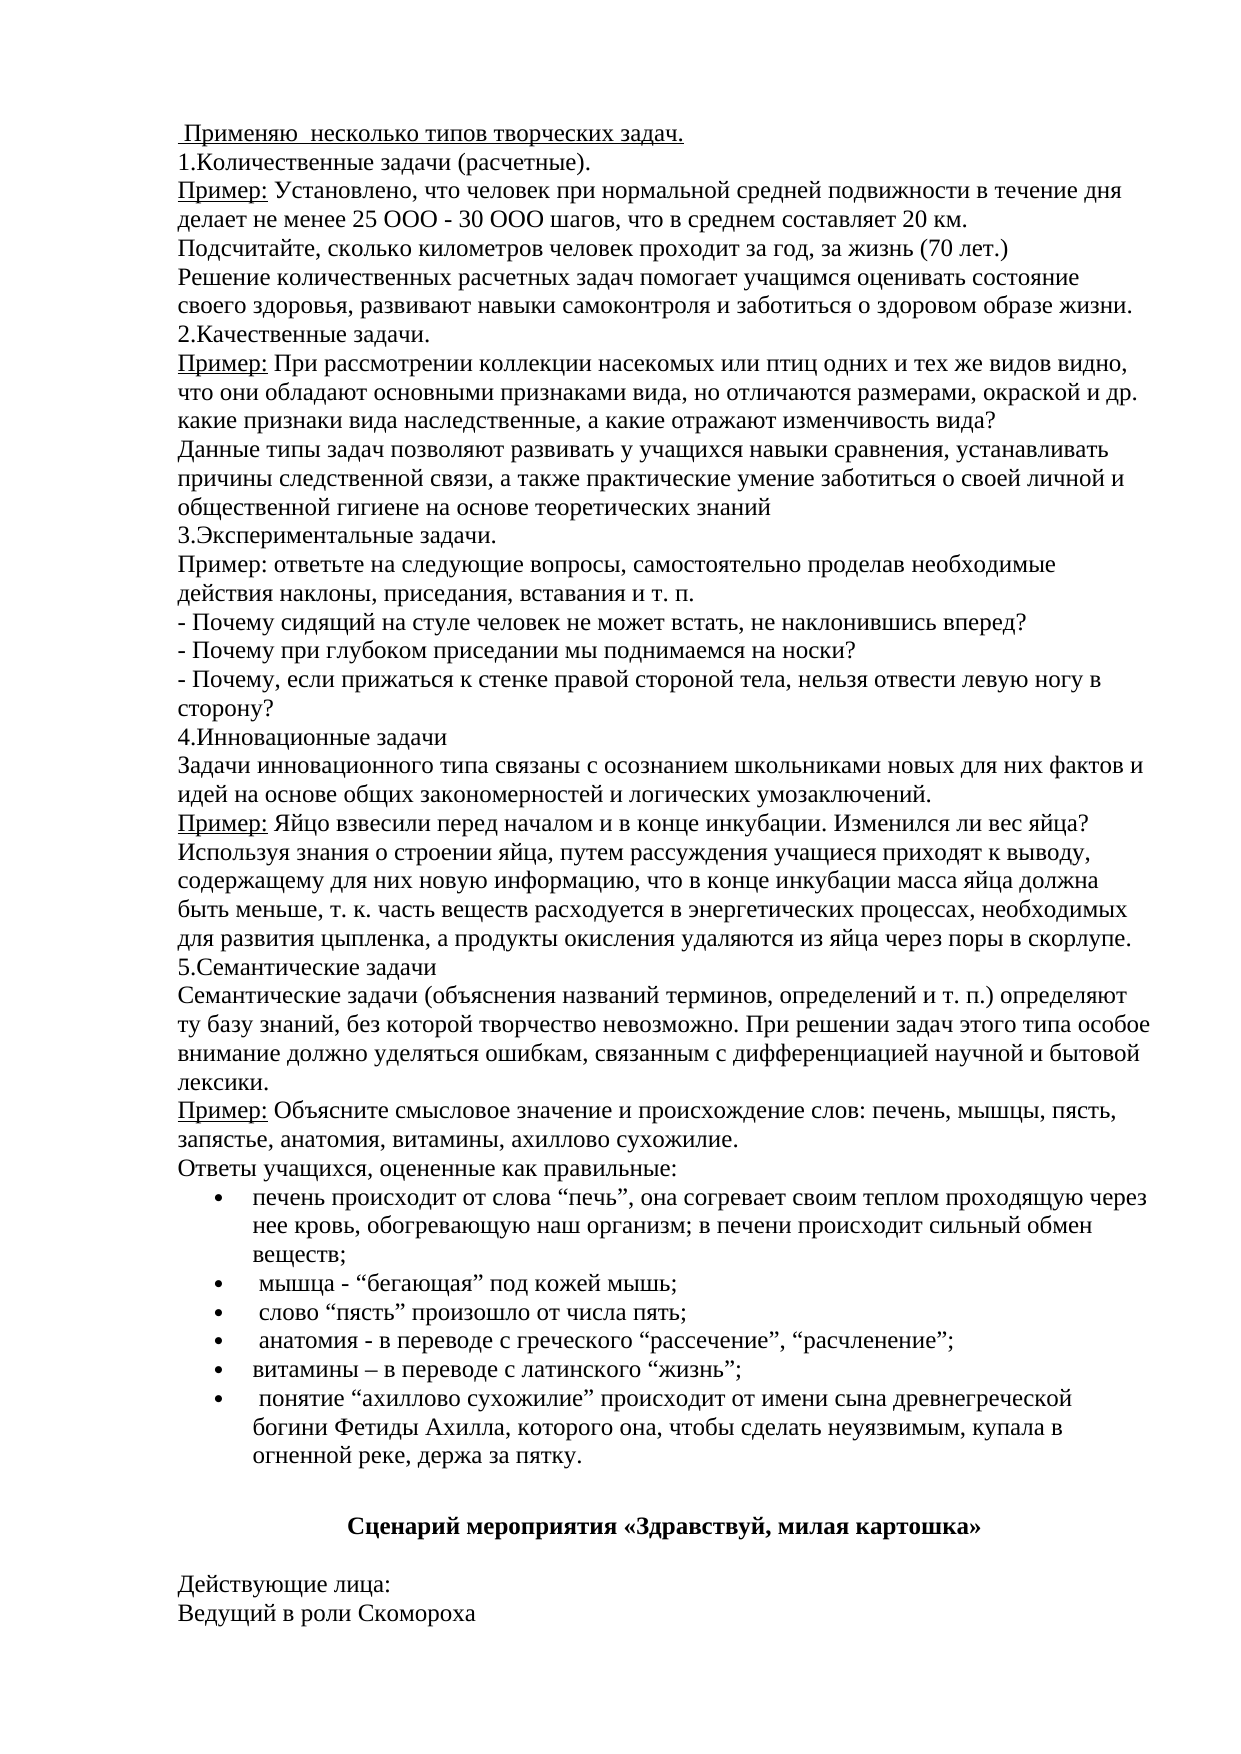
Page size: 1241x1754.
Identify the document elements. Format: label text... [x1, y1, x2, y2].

text Применяю несколько типов творческих задач. [177, 118, 1152, 147]
text Пример: Установлено, что человек при нормальной средней подвижности в течение дня делает не менее 25 ООО - 30 ООО шагов, что в среднем составляет . [177, 176, 1152, 233]
text 5.Семантические задачи [177, 952, 1152, 981]
text 3.Экспериментальные задачи. [177, 521, 1152, 549]
text 4.Инновационные задачи [177, 722, 1152, 751]
text - Почему при глубоком приседании мы поднимаемся на носки? [177, 636, 1152, 664]
list витамины – в переводе с латинского “жизнь”; [215, 1354, 1152, 1383]
text Ответы учащихся, оцененные как правильные: [177, 1153, 1152, 1182]
text Сценарий мероприятия «Здравствуй, милая картошка» [177, 1469, 1152, 1540]
text Задачи инновационного типа связаны с осознанием школьниками новых для них фактов и идей на основе общих закономерностей и логических умозаключений. [177, 751, 1152, 808]
text Пример: Объясните смысловое значение и происхождение слов: печень, мышцы, пясть, запястье, анатомия, витамины, ахиллово сухожилие. [177, 1096, 1152, 1153]
text - Почему сидящий на стуле человек не может встать, не наклонившись вперед? [177, 607, 1152, 636]
text Данные типы задач позволяют развивать у учащихся навыки сравнения, устанавливать причины следственной связи, а также практические умение заботиться о своей личной и общественной гигиене на основе теоретических знаний [177, 434, 1152, 521]
list печень происходит от слова “печь”, она согревает своим теплом проходящую через нее кровь, обогревающую наш организм; в печени происходит сильный обмен веществ; [215, 1182, 1152, 1268]
list анатомия - в переводе с греческого “рассечение”, “расчленение”; [215, 1326, 1152, 1354]
text Подсчитайте, сколько километров человек проходит за год, за жизнь (70 лет.) [177, 233, 1152, 262]
text Пример: При рассмотрении коллекции насекомых или птиц одних и тех же видов видно, что они обладают основными признаками вида, но отличаются размерами, окраской и др. какие признаки вида наследственные, а какие отражают изменчивость вида? [177, 348, 1152, 434]
text Действующие лица: [177, 1569, 1152, 1598]
list мышца - “бегающая” под кожей мышь; [215, 1268, 1152, 1297]
text Пример: ответьте на следующие вопросы, самостоятельно проделав необходимые действия наклоны, приседания, вставания и т. п. [177, 549, 1152, 607]
text Используя знания о строении яйца, путем рассуждения учащиеся приходят к выводу, содержащему для них новую информацию, что в конце инкубации масса яйца должна быть меньше, т. к. часть веществ расходуется в энергетических процессах, необходимых для развития цыпленка, а продукты окисления удаляются из яйца через поры в скорлупе. [177, 837, 1152, 952]
text 2.Качественные задачи. [177, 319, 1152, 348]
text Семантические задачи (объяснения названий терминов, определений и т. п.) определяют ту базу знаний, без которой творчество невозможно. При решении задач этого типа особое внимание должно уделяться ошибкам, связанным с дифференциацией научной и бытовой лексики. [177, 981, 1152, 1096]
text Решение количественных расчетных задач помогает учащимся оценивать состояние своего здоровья, развивают навыки самоконтроля и заботиться о здоровом образе жизни. [177, 262, 1152, 319]
text Пример: Яйцо взвесили перед началом и в конце инкубации. Изменился ли вес яйца? [177, 808, 1152, 837]
text - Почему, если прижаться к стенке правой стороной тела, нельзя отвести левую ногу в сторону? [177, 664, 1152, 722]
list слово “пясть” произошло от числа пять; [215, 1297, 1152, 1326]
text Ведущий в роли Скомороха [177, 1598, 1152, 1626]
list понятие “ахиллово сухожилие” происходит от имени сына древнегреческой богини Фетиды Ахилла, которого она, чтобы сделать неуязвимым, купала в огненной реке, держа за пятку. [215, 1383, 1152, 1469]
text 1.Количественные задачи (расчетные). [177, 147, 1152, 176]
